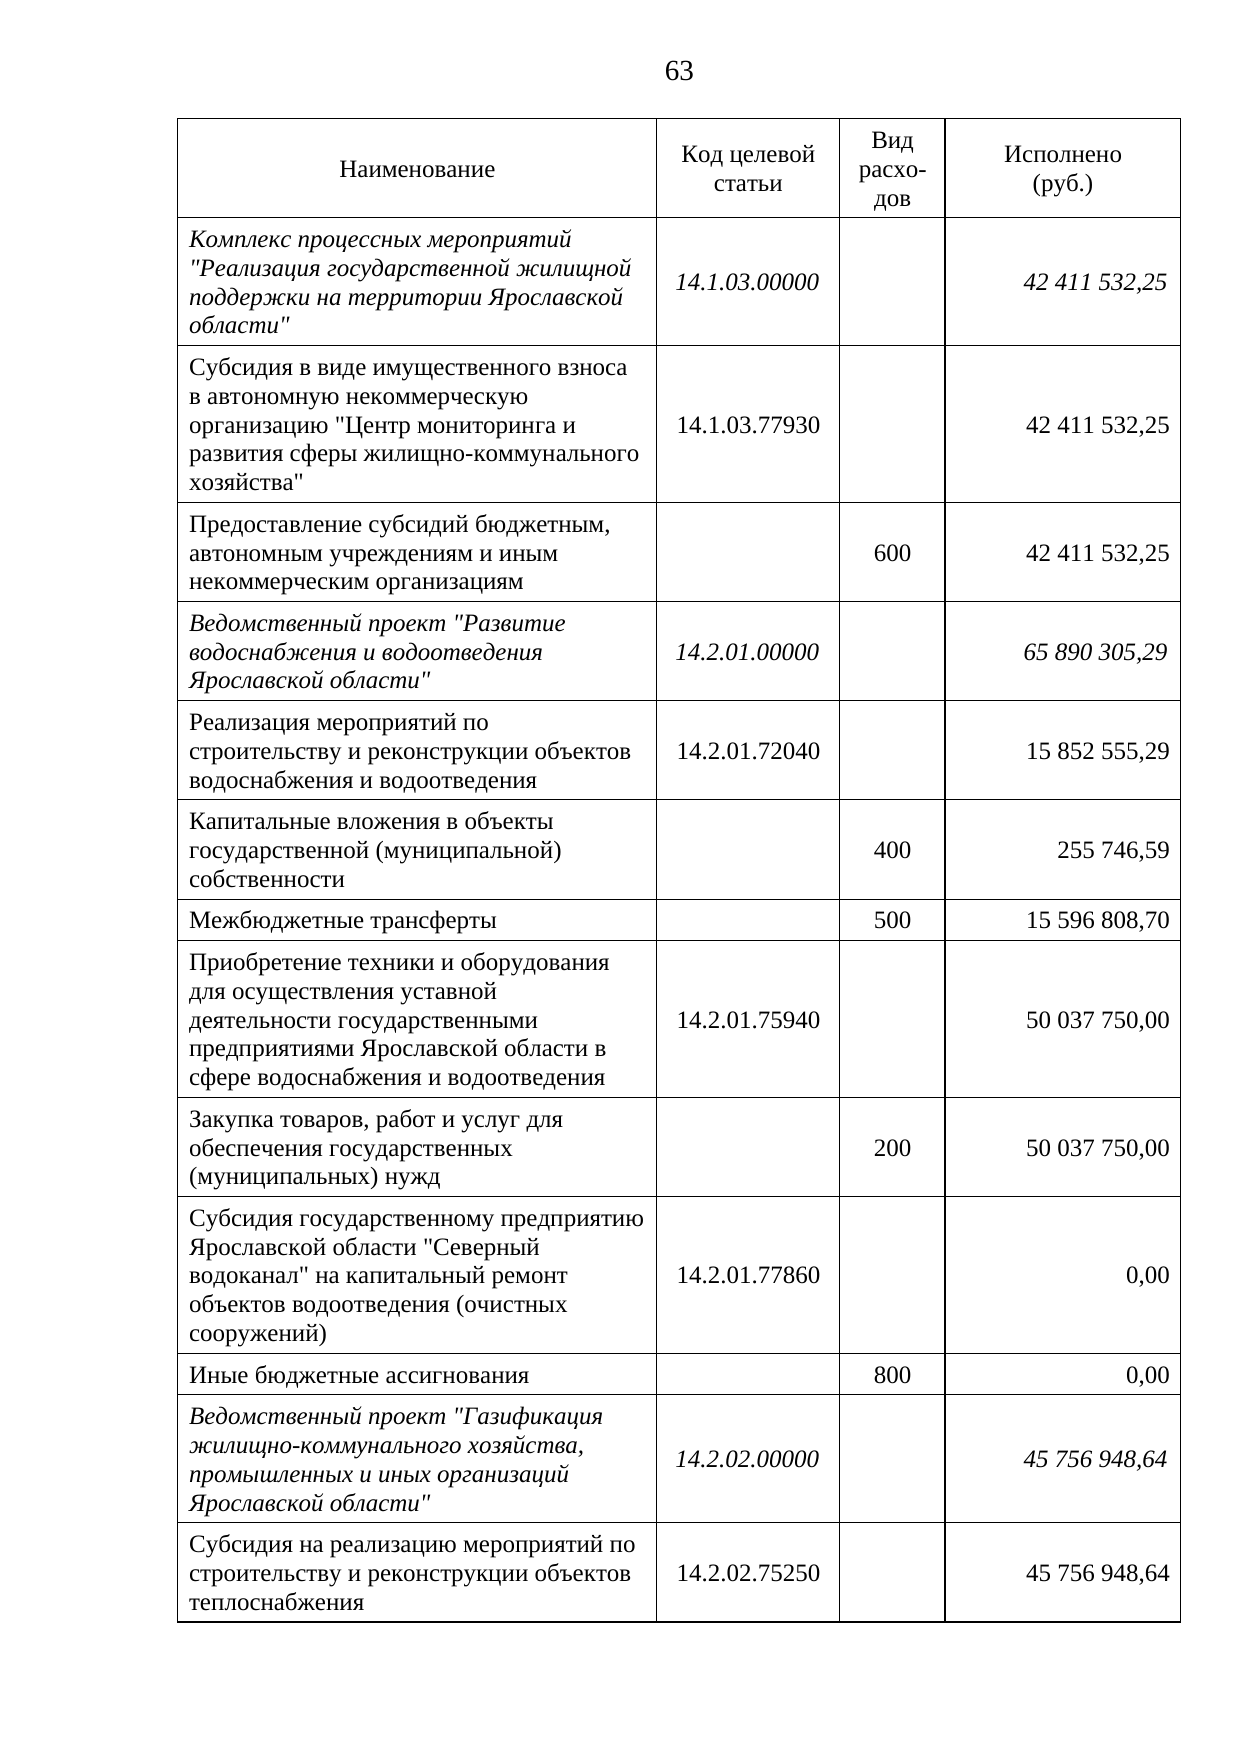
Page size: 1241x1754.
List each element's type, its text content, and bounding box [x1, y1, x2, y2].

table_header Наименование [178, 119, 656, 217]
table_header Код целевой статьи [657, 119, 839, 217]
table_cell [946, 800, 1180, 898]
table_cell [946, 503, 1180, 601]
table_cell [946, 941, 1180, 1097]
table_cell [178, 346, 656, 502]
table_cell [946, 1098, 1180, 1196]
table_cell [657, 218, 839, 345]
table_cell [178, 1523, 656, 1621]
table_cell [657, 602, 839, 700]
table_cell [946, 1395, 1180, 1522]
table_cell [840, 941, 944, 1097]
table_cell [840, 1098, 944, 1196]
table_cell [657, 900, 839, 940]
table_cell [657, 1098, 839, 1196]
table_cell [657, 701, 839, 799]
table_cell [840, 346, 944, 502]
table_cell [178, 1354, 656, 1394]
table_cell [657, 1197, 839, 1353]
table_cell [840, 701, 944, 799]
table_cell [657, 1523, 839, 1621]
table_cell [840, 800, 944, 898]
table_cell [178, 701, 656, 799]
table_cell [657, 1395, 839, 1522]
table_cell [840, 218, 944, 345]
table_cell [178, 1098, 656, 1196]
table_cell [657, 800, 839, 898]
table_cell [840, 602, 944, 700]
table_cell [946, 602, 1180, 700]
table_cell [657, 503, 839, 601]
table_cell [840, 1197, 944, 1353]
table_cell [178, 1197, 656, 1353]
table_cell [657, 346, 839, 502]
table_header Вид расхо-дов [840, 119, 944, 217]
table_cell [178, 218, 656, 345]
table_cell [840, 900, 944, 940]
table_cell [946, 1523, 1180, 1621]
table_header Исполнено (руб.) [946, 119, 1180, 217]
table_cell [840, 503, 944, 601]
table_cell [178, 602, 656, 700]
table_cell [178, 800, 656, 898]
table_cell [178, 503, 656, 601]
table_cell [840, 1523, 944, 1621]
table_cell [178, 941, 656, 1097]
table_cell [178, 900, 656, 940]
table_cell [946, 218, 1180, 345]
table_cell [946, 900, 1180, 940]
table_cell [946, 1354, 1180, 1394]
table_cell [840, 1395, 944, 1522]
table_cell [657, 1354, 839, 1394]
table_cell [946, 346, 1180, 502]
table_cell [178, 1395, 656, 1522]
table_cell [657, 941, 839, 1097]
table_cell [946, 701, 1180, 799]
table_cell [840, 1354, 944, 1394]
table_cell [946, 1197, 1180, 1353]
